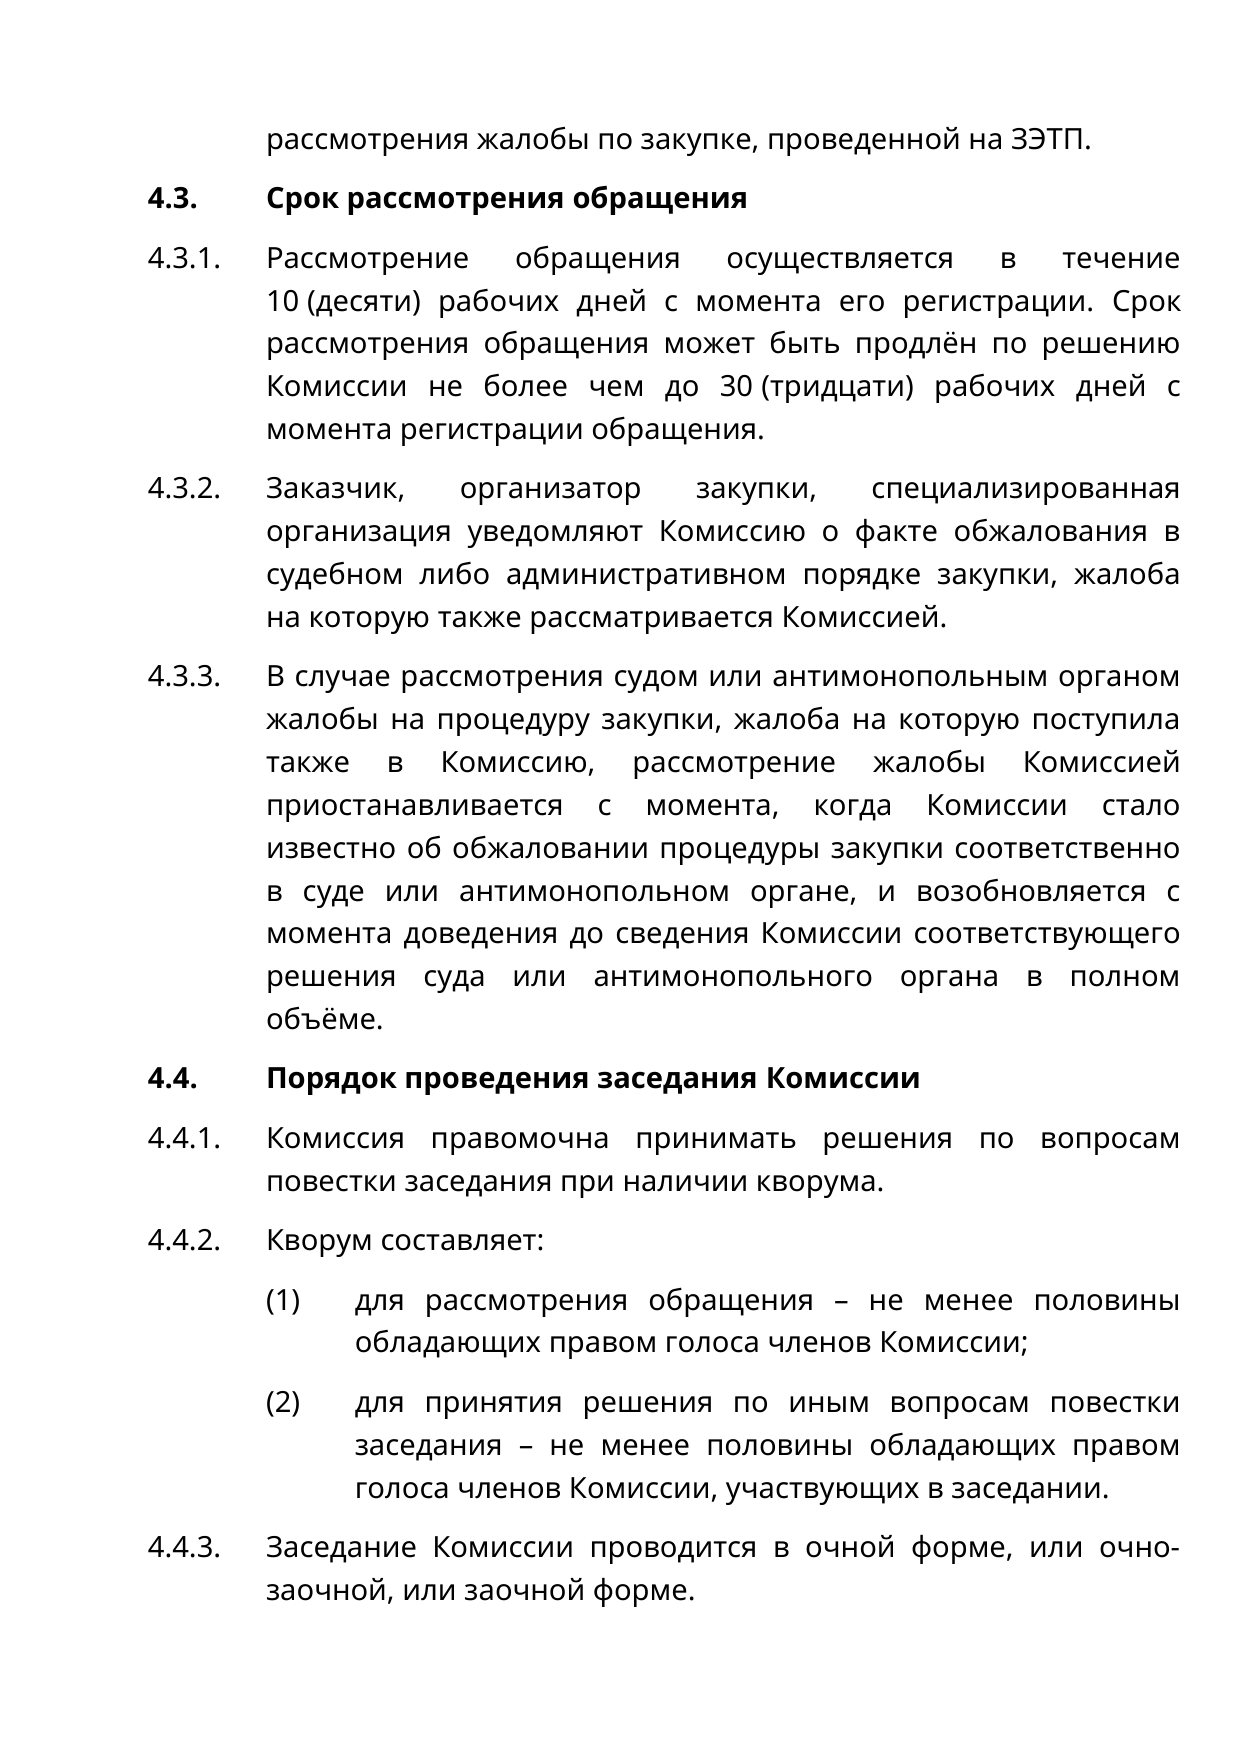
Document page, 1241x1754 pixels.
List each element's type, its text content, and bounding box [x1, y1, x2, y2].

list Заседание Комиссии проводится в очной форме, или очно-заочной, или заочной форме. [148, 1526, 1181, 1609]
list Рассмотрение обращения осуществляется в течение 10 (десяти) рабочих дней с момента его регистрации. Срок рассмотрения обращения может быть продлён по решению Комиссии не более чем до 30 (тридцати) рабочих дней с момента регистрации обращения. [148, 237, 1181, 448]
list Порядок проведения заседания Комиссии [148, 1058, 1181, 1097]
list для принятия решения по иным вопросам повестки заседания – не менее половины обладающих правом голоса членов Комиссии, участвующих в заседании. [266, 1381, 1181, 1507]
list для рассмотрения обращения – не менее половины обладающих правом голоса членов Комиссии; [266, 1279, 1181, 1361]
list В случае рассмотрения судом или антимонопольным органом жалобы на процедуру закупки, жалоба на которую поступила также в Комиссию, рассмотрение жалобы Комиссией приостанавливается с момента, когда Комиссии стало известно об обжаловании процедуры закупки соответственно в суде или антимонопольном органе, и возобновляется с момента доведения до сведения Комиссии соответствующего решения суда или антимонопольного органа в полном объёме. [148, 656, 1181, 1038]
list Комиссия правомочна принимать решения по вопросам повестки заседания при наличии кворума. [148, 1117, 1181, 1200]
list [148, 118, 1181, 158]
list Кворум составляет: [148, 1219, 1181, 1259]
list Срок рассмотрения обращения [148, 178, 1181, 217]
list Заказчик, организатор закупки, специализированная организация уведомляют Комиссию о факте обжалования в судебном либо административном порядке закупки, жалоба на которую также рассматривается Комиссией. [148, 468, 1181, 636]
